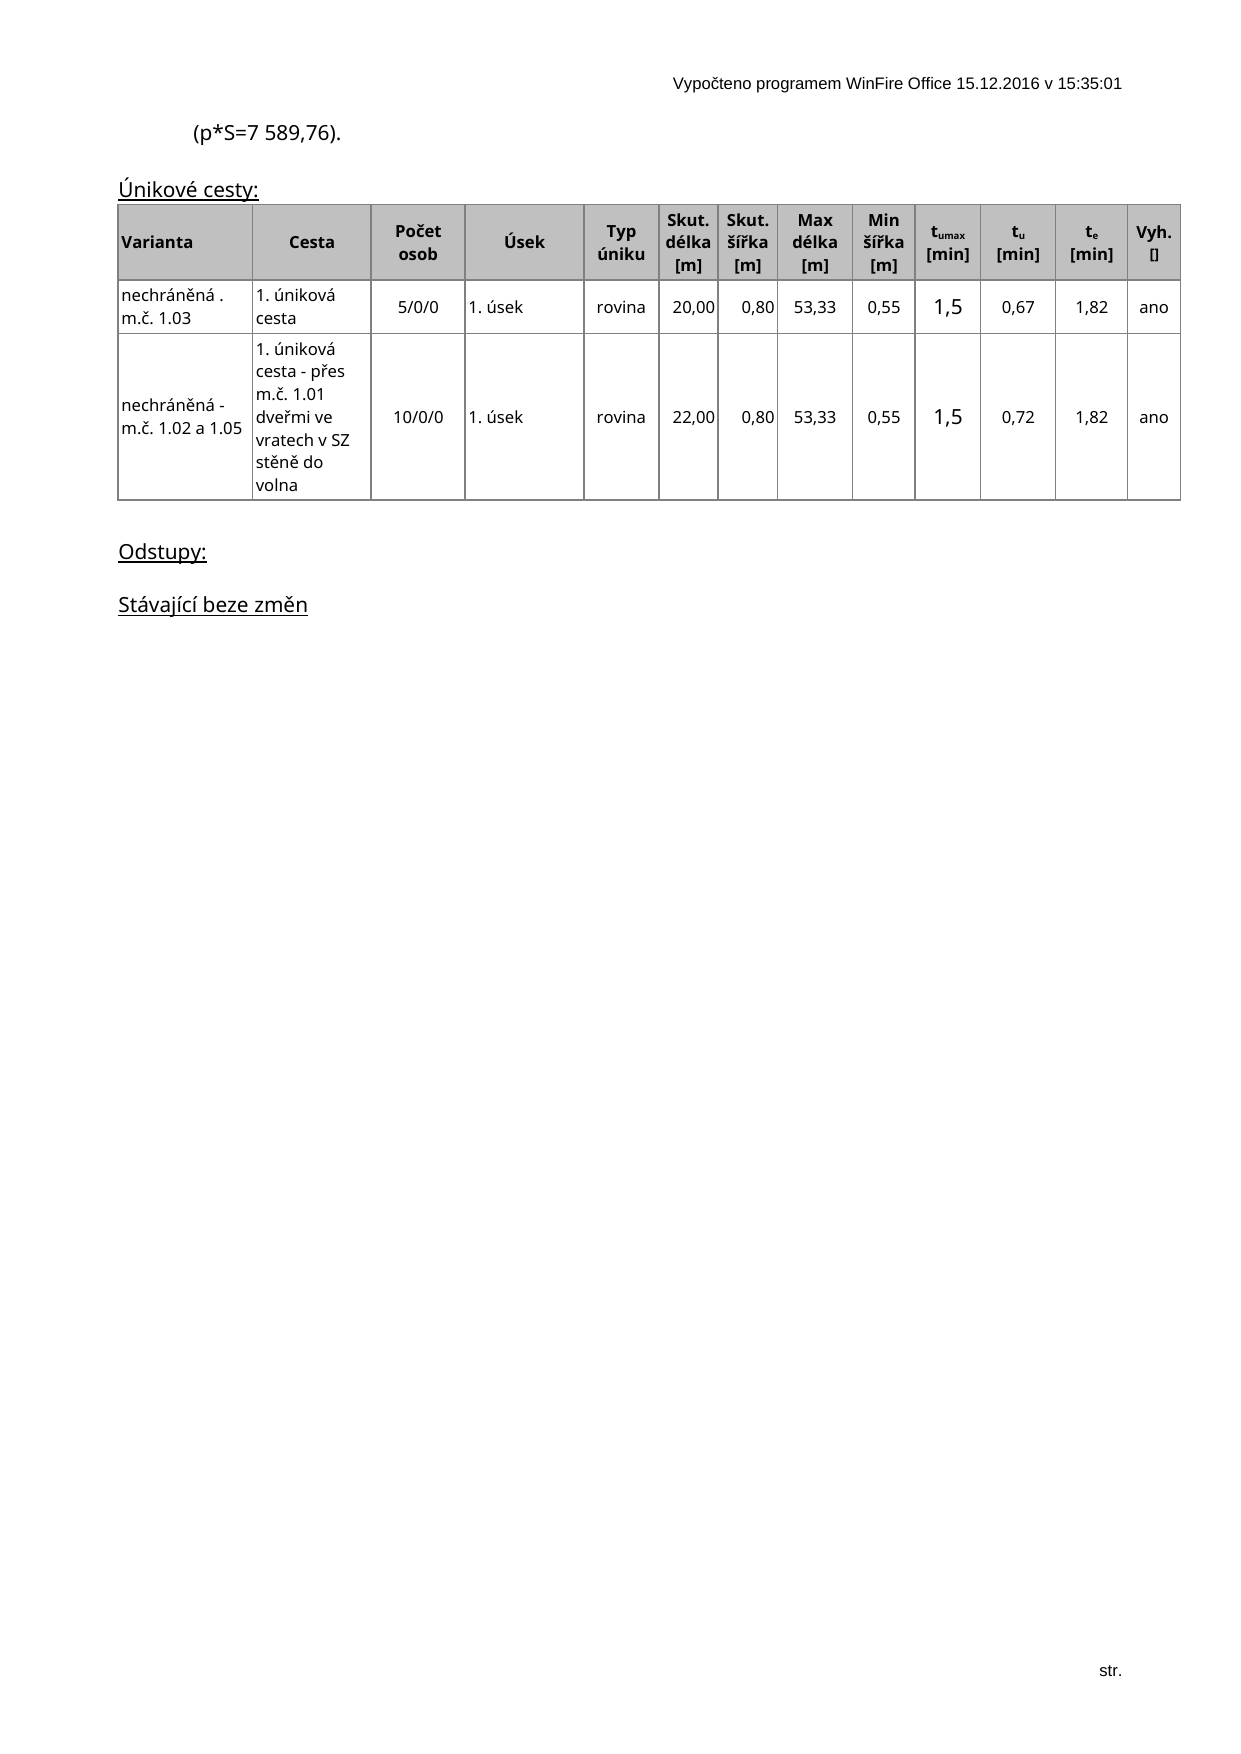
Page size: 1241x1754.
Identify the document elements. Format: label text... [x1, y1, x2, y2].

table_cell nechráněná - m.č. 1.02 a 1.05 [119, 334, 252, 499]
table_cell 1,5 [916, 281, 980, 333]
table_header tumax [min] [916, 205, 980, 279]
table_header Typ úniku [585, 205, 658, 279]
text Únikové cesty: [118, 175, 1122, 203]
table_cell 0,67 [981, 281, 1055, 333]
table_cell 1,82 [1056, 334, 1127, 499]
table_cell rovina [585, 334, 658, 499]
table_cell 20,00 [660, 281, 717, 333]
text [193, 118, 1122, 147]
table_cell 10/0/0 [372, 334, 464, 499]
table_header Počet osob [372, 205, 464, 279]
table_cell 1. úsek [466, 334, 583, 499]
table_cell 0,72 [981, 334, 1055, 499]
text Odstupy: [118, 537, 1122, 566]
table_cell 1. úniková cesta [253, 281, 370, 333]
table_cell 22,00 [660, 334, 717, 499]
table_header Skut. šířka [m] [719, 205, 777, 279]
table_cell 5/0/0 [372, 281, 464, 333]
table_cell 1,5 [916, 334, 980, 499]
table_cell ano [1128, 281, 1180, 333]
table_cell nechráněná . m.č. 1.03 [119, 281, 252, 333]
table_cell 0,80 [719, 334, 777, 499]
table_header Max délka [m] [778, 205, 852, 279]
table_cell ano [1128, 334, 1180, 499]
table_cell 0,80 [719, 281, 777, 333]
table_cell rovina [585, 281, 658, 333]
table_header tu [min] [981, 205, 1055, 279]
table_cell 1,82 [1056, 281, 1127, 333]
table_header Min šířka [m] [853, 205, 914, 279]
table_header Vyh. [] [1128, 205, 1180, 279]
table_cell 1. úniková cesta - přes m.č. 1.01 dveřmi ve vratech v SZ stěně do volna [253, 334, 370, 499]
table_header Skut. délka [m] [660, 205, 717, 279]
table_header Varianta [119, 205, 252, 279]
table_cell 0,55 [853, 334, 914, 499]
table_cell 1. úsek [466, 281, 583, 333]
table_cell 53,33 [778, 334, 852, 499]
text Stávající beze změnTabulka 10 z ČSN 73 0804 [118, 591, 1122, 619]
table_header Cesta [253, 205, 370, 279]
table_cell 53,33 [778, 281, 852, 333]
table_header Úsek [466, 205, 583, 279]
table_header te [min] [1056, 205, 1127, 279]
table_cell 0,55 [853, 281, 914, 333]
